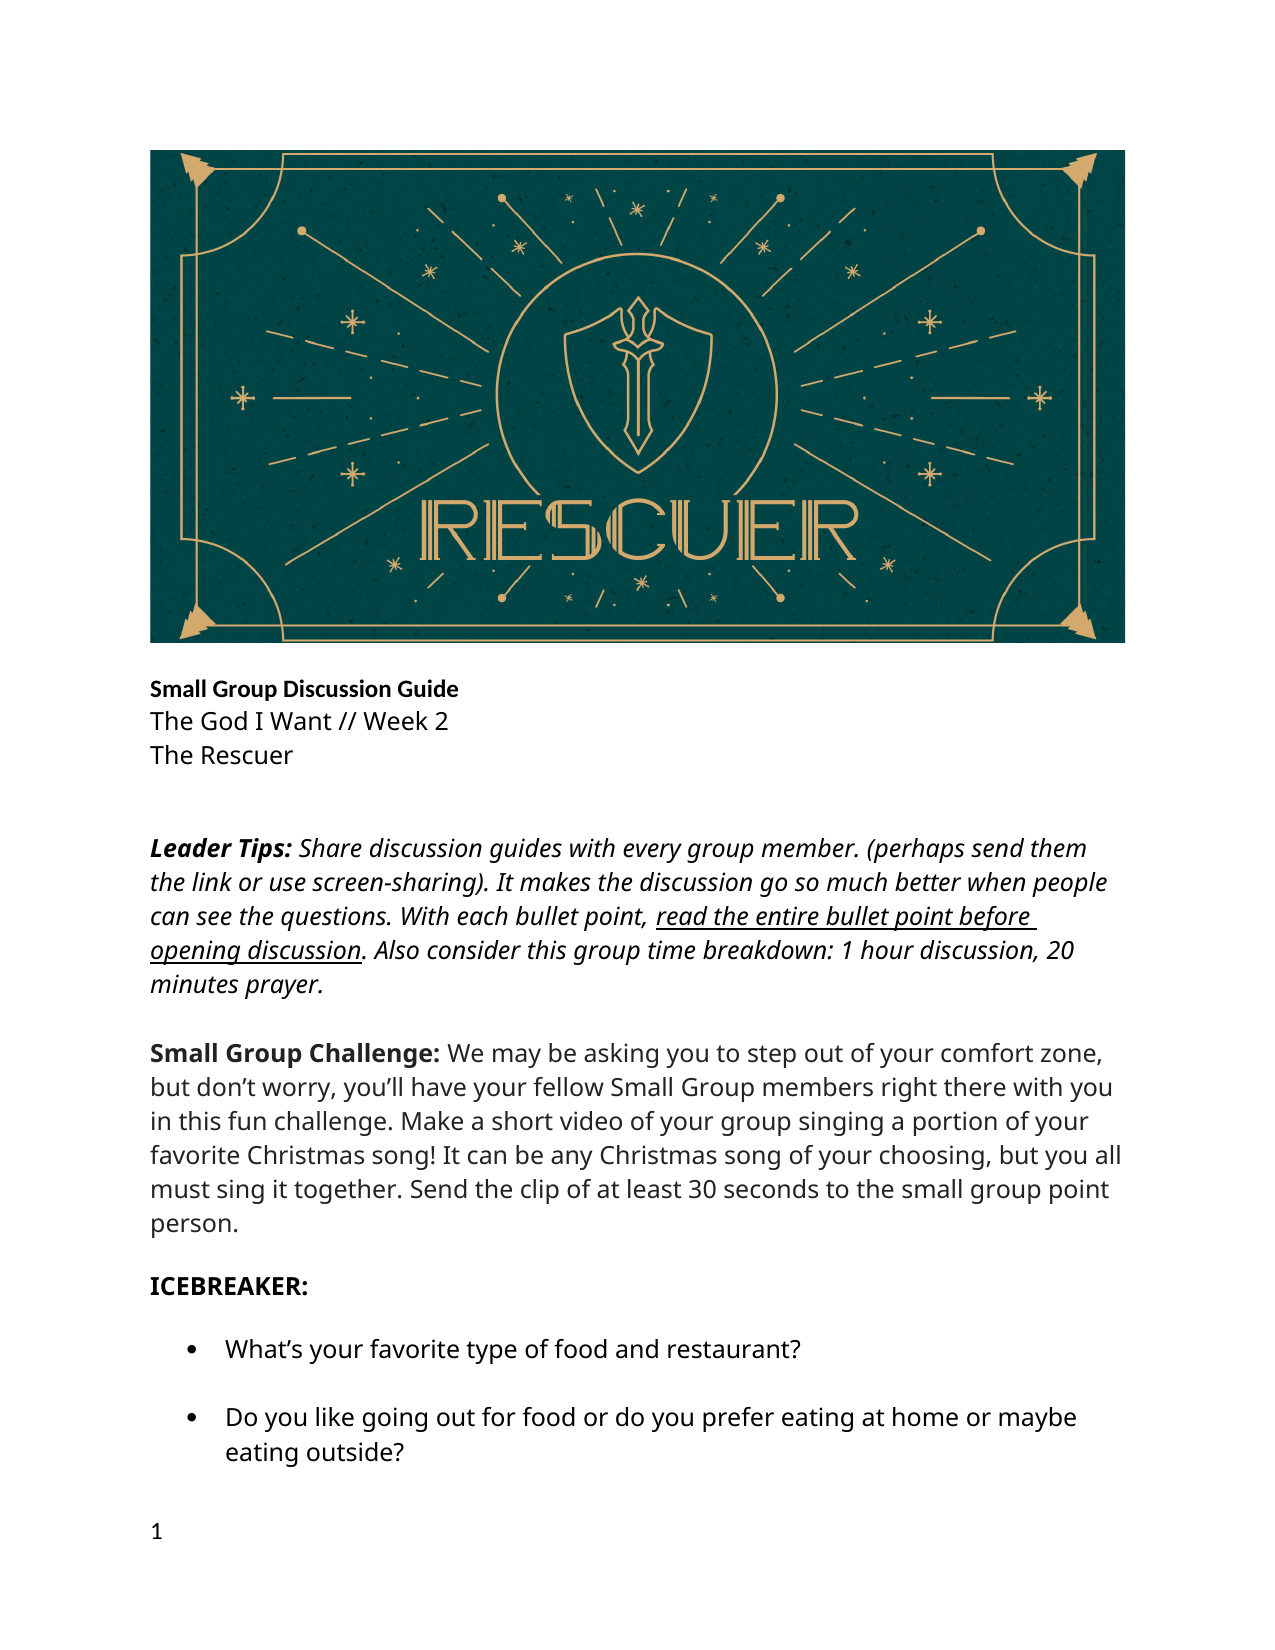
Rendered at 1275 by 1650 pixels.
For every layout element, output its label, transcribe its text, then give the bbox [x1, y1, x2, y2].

text The Rescuer [150, 737, 1125, 772]
text Small Group Challenge: We may be asking you to step out of your comfort zone, but don’t worry, you’ll have your fellow Small Group members right there with you in this fun challenge. Make a short video of your group singing a portion of your favorite Christmas song! It can be any Christmas song of your choosing, but you all must sing it together. Send the clip of at least 30 seconds to the small group point person. [150, 1035, 1125, 1239]
list What’s your favorite type of food and restaurant? [187, 1332, 1125, 1366]
picture [150, 150, 1125, 643]
text The God I Want // Week 2 [150, 703, 1125, 737]
text Leader Tips: Share discussion guides with every group member. (perhaps send them the link or use screen-sharing). It makes the discussion go so much better when people can see the questions. With each bullet point, read the entire bullet point before opening discussion. Also consider this group time breakdown: 1 hour discussion, 20 minutes prayer. [150, 831, 1125, 1001]
text Small Group Discussion Guide [150, 673, 1125, 703]
text ICEBREAKER: [150, 1269, 1125, 1303]
list Do you like going out for food or do you prefer eating at home or maybe eating outside? [187, 1400, 1125, 1468]
